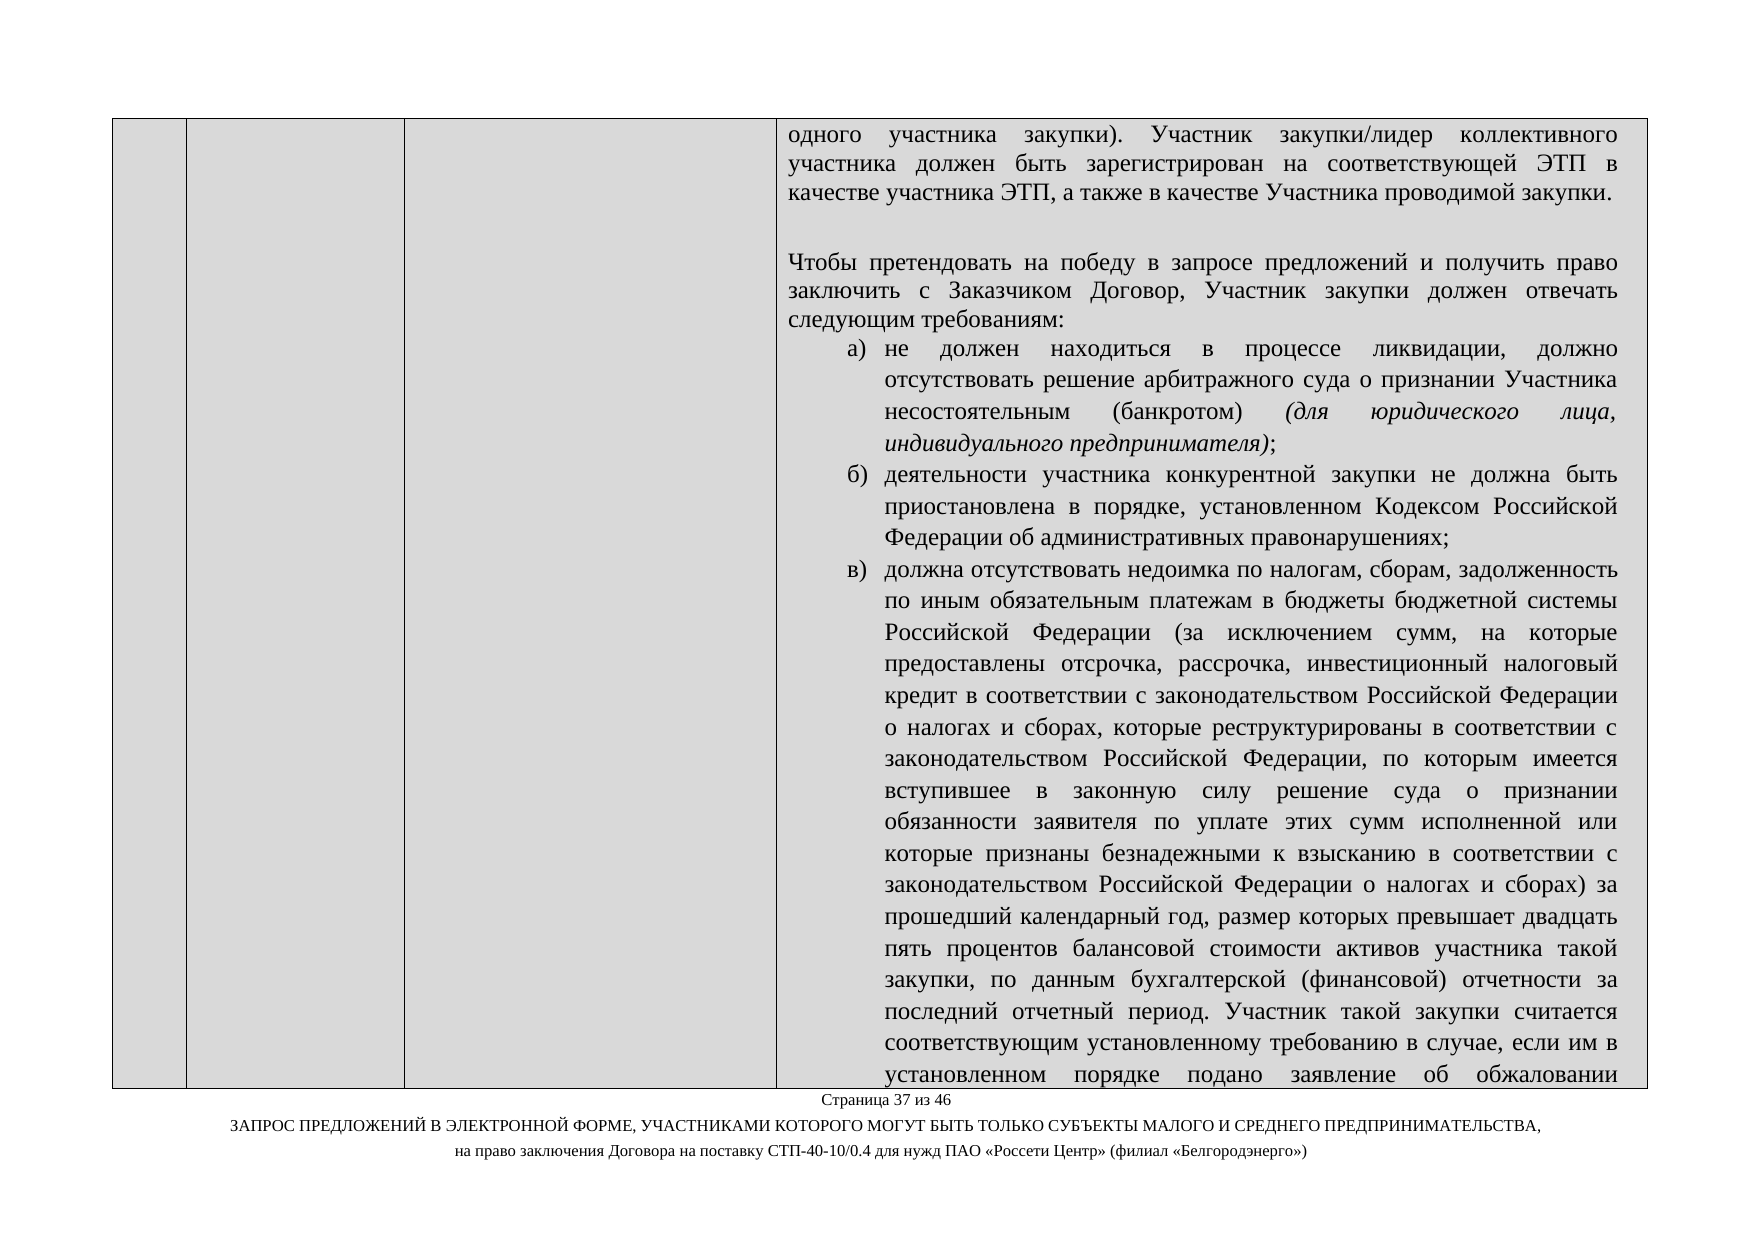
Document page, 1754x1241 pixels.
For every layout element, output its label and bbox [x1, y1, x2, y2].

table_cell [113, 119, 186, 1088]
table_cell [777, 119, 1647, 1088]
table_cell [187, 119, 404, 1088]
table_cell [405, 119, 776, 1088]
